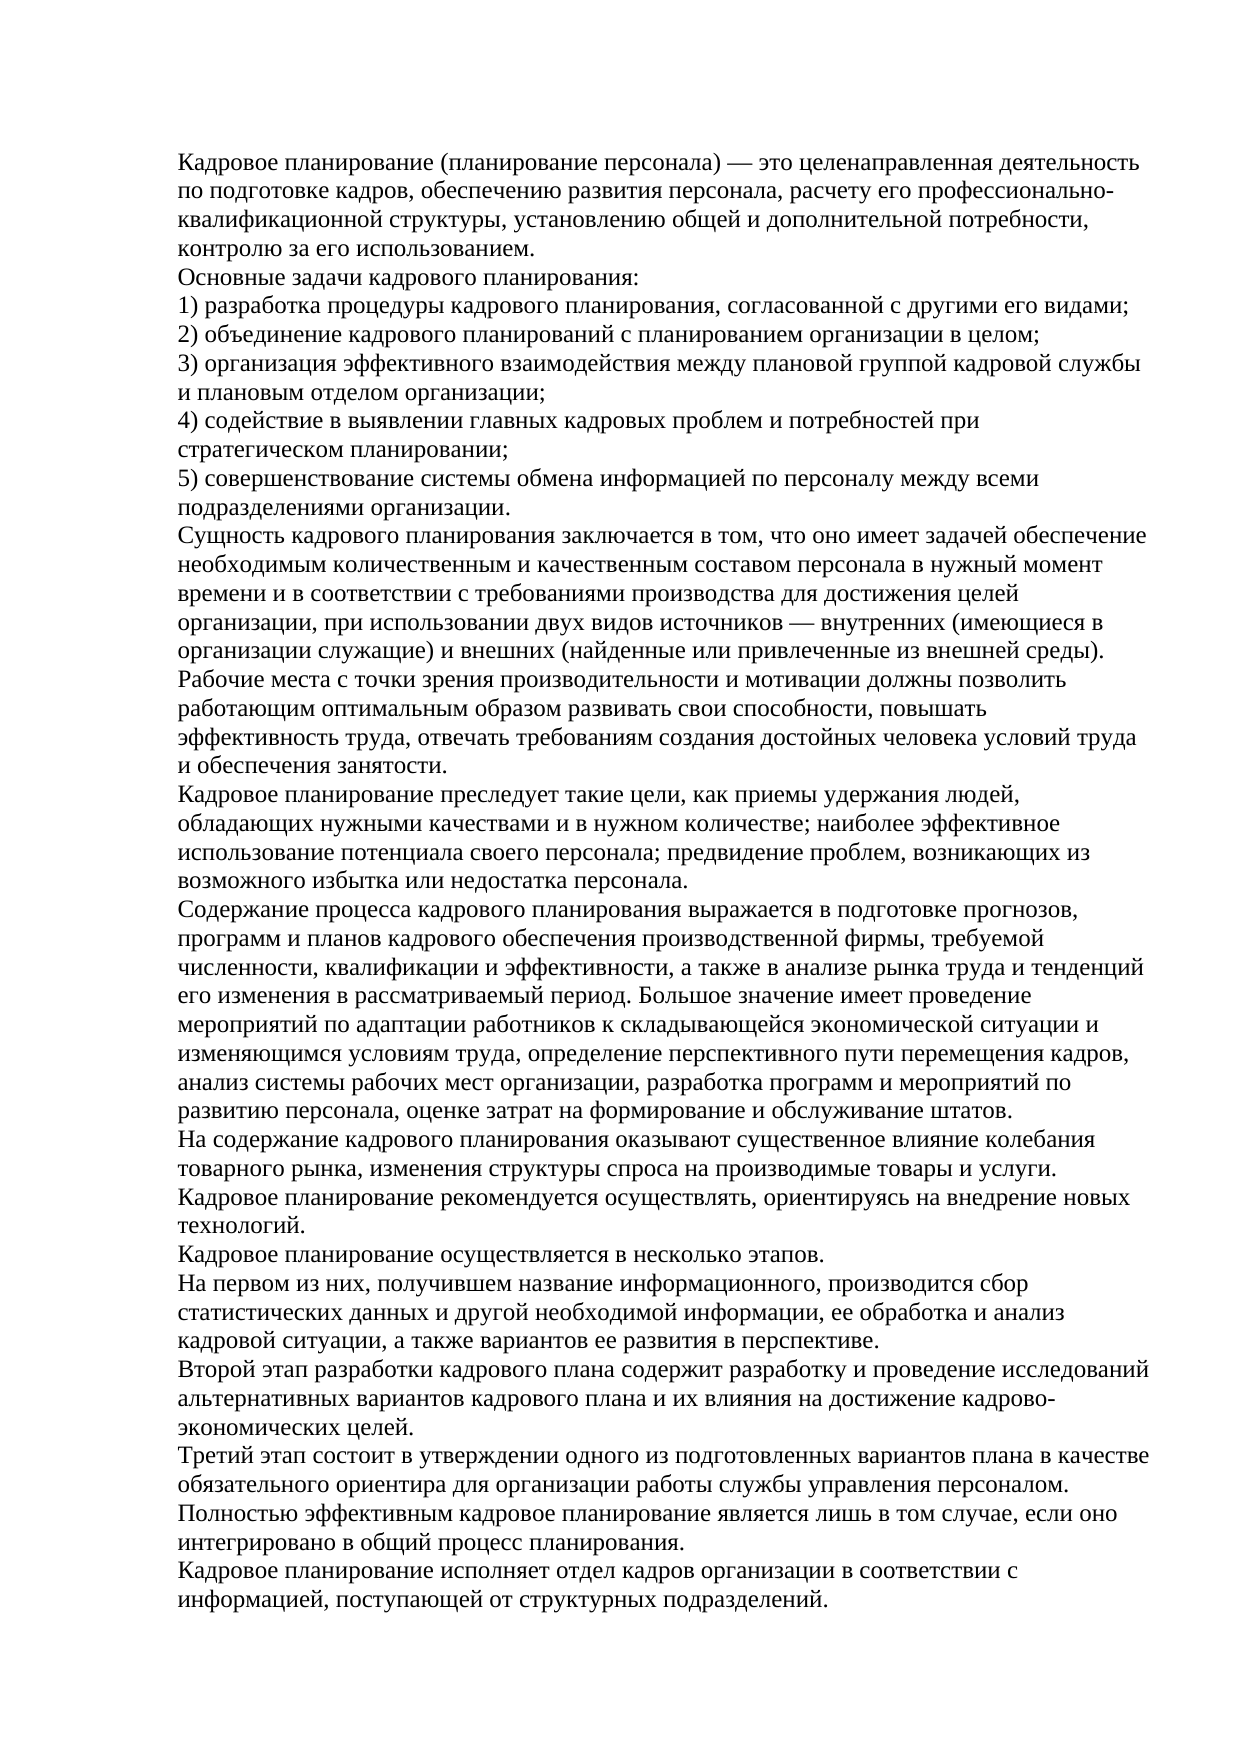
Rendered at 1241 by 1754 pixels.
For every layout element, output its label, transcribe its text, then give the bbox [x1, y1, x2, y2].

text 4) содействие в выявлении главных кадровых проблем и потребностей при стратегическом планировании; [177, 406, 1152, 463]
text Сущность кадрового планирования заключается в том, что оно имеет задачей обеспечение необходимым количественным и качественным составом персонала в нужный момент времени и в соответствии с требованиями производства для достижения целей организации, при использовании двух видов источников — внутренних (имеющиеся в организации служащие) и внешних (найденные или привлеченные из внешней среды). Рабочие места с точки зрения производительности и мотивации должны позволить работающим оптимальным образом развивать свои способности, повышать эффективность труда, отвечать требованиям создания достойных человека условий труда и обеспечения занятости. [177, 521, 1152, 779]
text Кадровое планирование осуществляется в несколько этапов. [177, 1239, 1152, 1268]
text Кадровое планирование преследует такие цели, как приемы удержания людей, обладающих нужными качествами и в нужном количестве; наиболее эффективное использование потенциала своего персонала; предвидение проблем, возникающих из возможного избытка или недостатка персонала. [177, 779, 1152, 894]
text Кадровое планирование (планирование персонала) — это целенаправленная деятельность по подготовке кадров, обеспечению развития персонала, расчету его профессионально-квалификационной структуры, установлению общей и дополнительной потребности, контролю за его использованием. [177, 147, 1152, 262]
text Содержание процесса кадрового планирования выражается в подготовке прогнозов, программ и планов кадрового обеспечения производственной фирмы, требуемой численности, квалификации и эффективности, а также в анализе рынка труда и тенденций его изменения в рассматриваемый период. Большое значение имеет проведение мероприятий по адаптации работников к складывающейся экономической ситуации и изменяющимся условиям труда, определение перспективного пути перемещения кадров, анализ системы рабочих мест организации, разработка программ и мероприятий по развитию персонала, оценке затрат на формирование и обслуживание штатов. [177, 894, 1152, 1124]
text 3) организация эффективного взаимодействия между плановой группой кадровой службы и плановым отделом организации; [177, 348, 1152, 406]
text Третий этап состоит в утверждении одного из подготовленных вариантов плана в качестве обязательного ориентира для организации работы службы управления персоналом. [177, 1441, 1152, 1498]
text На первом из них, получившем название информационного, производится сбор статистических данных и другой необходимой информации, ее обработка и анализ кадровой ситуации, а также вариантов ее развития в перспективе. [177, 1268, 1152, 1354]
text Кадровое планирование рекомендуется осуществлять, ориентируясь на внедрение новых технологий. [177, 1182, 1152, 1239]
text 1) разработка процедуры кадрового планирования, согласованной с другими его видами; [177, 291, 1152, 319]
text Кадровое планирование исполняет отдел кадров организации в соответствии с информацией, поступающей от структурных подразделений. [177, 1556, 1152, 1613]
text 5) совершенствование системы обмена информацией по персоналу между всеми подразделениями организации. [177, 463, 1152, 521]
text 2) объединение кадрового планирований с планированием организации в целом; [177, 319, 1152, 348]
text Основные задачи кадрового планирования: [177, 262, 1152, 291]
text Второй этап разработки кадрового плана содержит разработку и проведение исследований альтернативных вариантов кадрового плана и их влияния на достижение кадрово-экономических целей. [177, 1354, 1152, 1441]
text На содержание кадрового планирования оказывают существенное влияние колебания товарного рынка, изменения структуры спроса на производимые товары и услуги. [177, 1124, 1152, 1182]
text Полностью эффективным кадровое планирование является лишь в том случае, если оно интегрировано в общий процесс планирования. [177, 1498, 1152, 1556]
